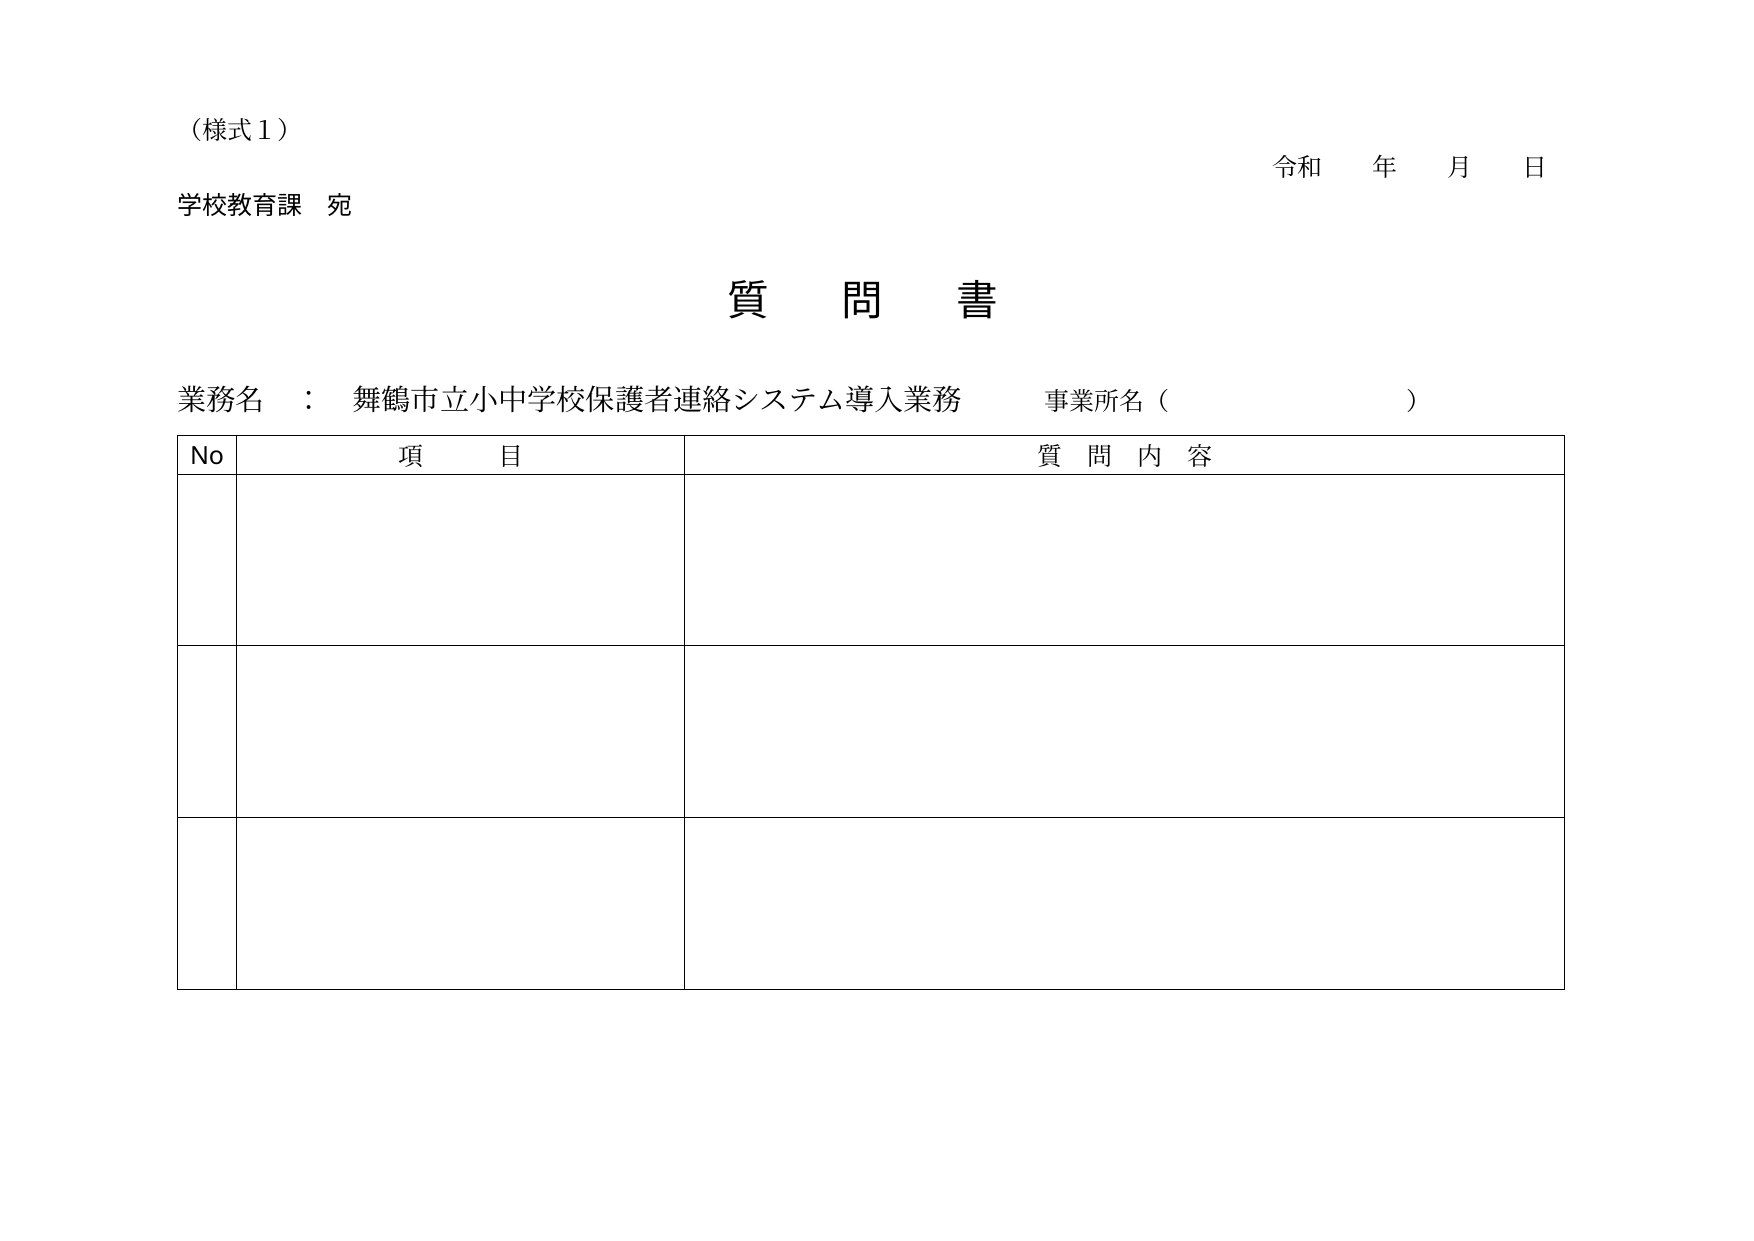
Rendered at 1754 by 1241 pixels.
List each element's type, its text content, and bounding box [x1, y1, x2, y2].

table_cell [178, 818, 236, 989]
table_cell [237, 475, 684, 645]
table_header 項 目 [237, 436, 684, 473]
text 業務名 ： 舞鶴市立小中学校保護者連絡システム導入業務 事業所名（ ） [177, 360, 1547, 435]
text （様式１） [177, 110, 1547, 147]
table_cell [178, 475, 236, 645]
table_header 質 問 内 容 [685, 436, 1564, 473]
text 学校教育課 宛 [177, 185, 1547, 222]
text 質問書 [177, 260, 1547, 335]
table_header No [178, 436, 236, 473]
text 令和 年 月 日 [177, 147, 1547, 185]
table_cell [237, 646, 684, 817]
table_cell [685, 475, 1564, 645]
table_cell [237, 818, 684, 989]
table_cell [685, 646, 1564, 817]
table_cell [685, 818, 1564, 989]
table_cell [178, 646, 236, 817]
